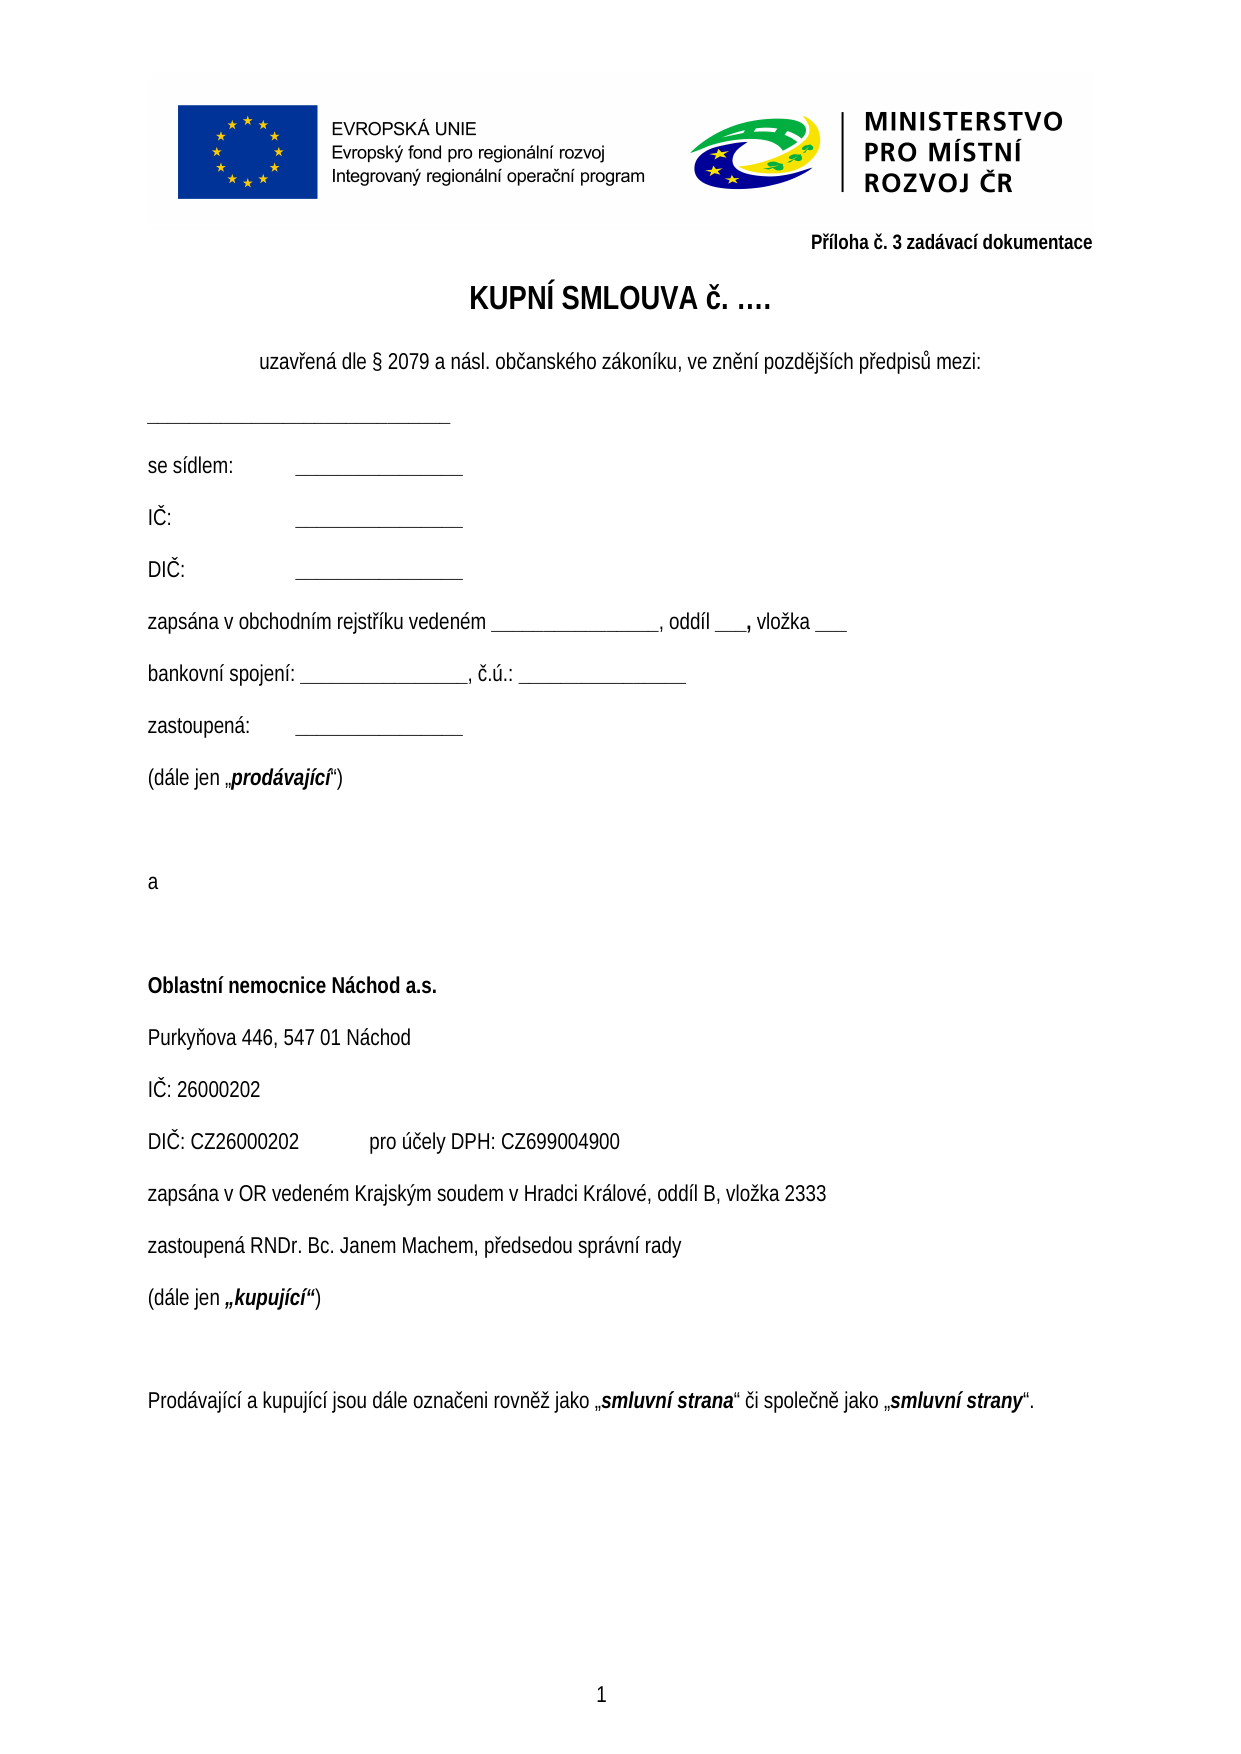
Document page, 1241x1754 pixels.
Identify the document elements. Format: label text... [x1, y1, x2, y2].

text _____________________________ [147, 400, 1093, 426]
text a [148, 868, 1093, 894]
subtitle Příloha č. 3 zadávací dokumentace [148, 230, 1093, 254]
picture [147, 73, 1093, 230]
text (dále jen „kupující“) [148, 1283, 1093, 1310]
text bankovní spojení: ________________, č.ú.: ________________ [148, 660, 1093, 686]
text IČ: ________________ [148, 504, 1093, 530]
text zastoupená: ________________ [148, 712, 1093, 738]
text zapsána v OR vedeném Krajským soudem v Hradci Králové, oddíl B, vložka 2333 [148, 1179, 1093, 1206]
text IČ: 26000202 [148, 1076, 1093, 1102]
subtitle KUPNÍ SMLOUVA č. …. [148, 278, 1093, 316]
text (dále jen „prodávající“) [148, 764, 1093, 790]
text uzavřená dle § 2079 a násl. občanského zákoníku, ve znění pozdějších předpisů mezi: [148, 348, 1093, 374]
text Oblastní nemocnice Náchod a.s. [148, 972, 1093, 998]
text Purkyňova 446, 547 01 Náchod [148, 1024, 1093, 1050]
text zapsána v obchodním rejstříku vedeném ________________, oddíl ___, vložka ___ [148, 608, 1093, 634]
text Prodávající a kupující jsou dále označeni rovněž jako „smluvní strana“ či společně jako „smluvní strany“. [148, 1387, 1093, 1414]
text DIČ: ________________ [148, 556, 1093, 582]
text DIČ: CZ26000202 pro účely DPH: CZ699004900 [148, 1128, 1093, 1154]
text zastoupená RNDr. Bc. Janem Machem, předsedou správní rady [148, 1232, 1093, 1258]
text se sídlem: ________________ [148, 452, 1093, 478]
